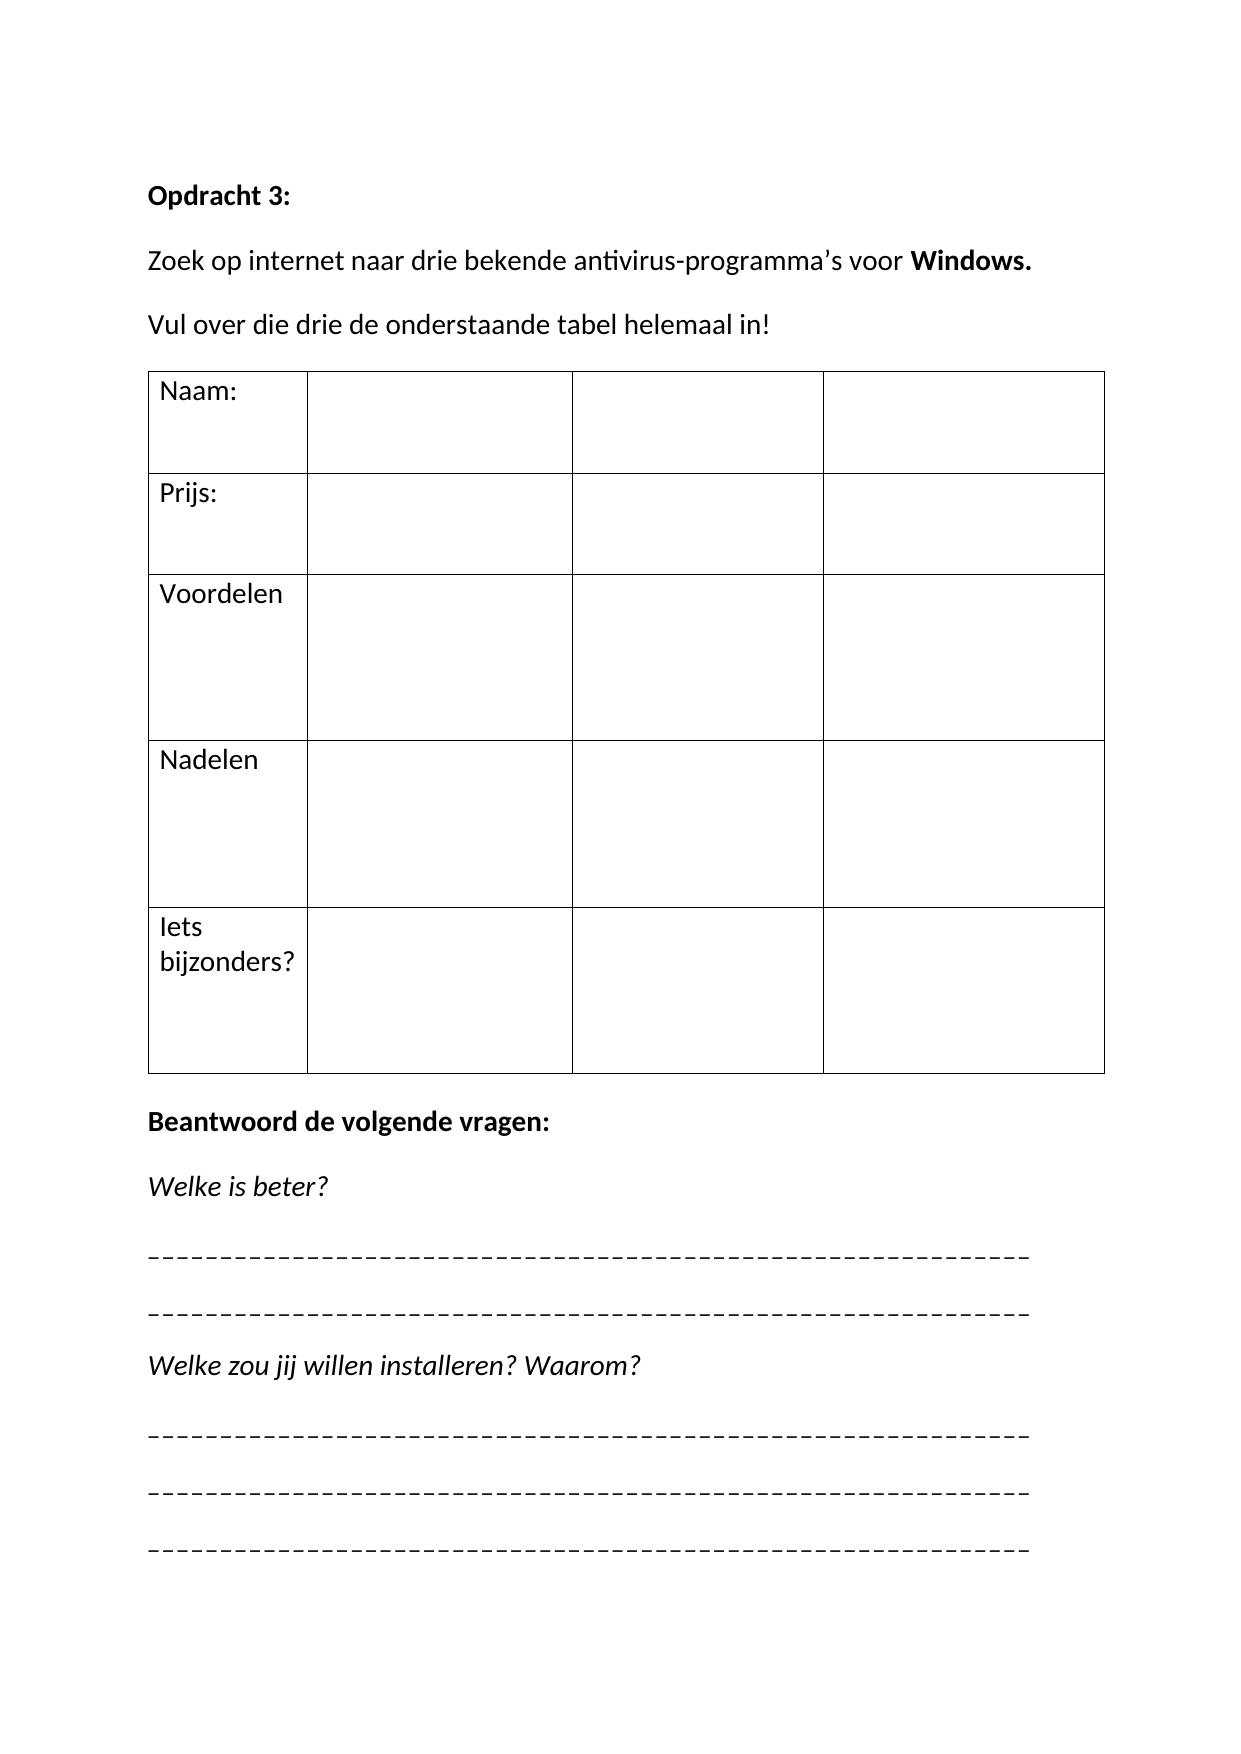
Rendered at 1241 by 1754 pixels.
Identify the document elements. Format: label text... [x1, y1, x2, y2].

table_cell [308, 741, 572, 907]
table_header [824, 372, 1104, 473]
table_header Naam: [149, 372, 307, 473]
text Welke is beter? [148, 1168, 1093, 1203]
table_cell [573, 575, 823, 740]
text Zoek op internet naar drie bekende antivirus-programma’s voor Windows. [148, 242, 1093, 277]
table_cell [824, 474, 1104, 574]
text Opdracht 3: [148, 177, 1093, 212]
table_cell [308, 474, 572, 574]
text Beantwoord de volgende vragen: [148, 1103, 1093, 1139]
table_cell Prijs: [149, 474, 307, 574]
table_cell Nadelen [149, 741, 307, 907]
table_cell [824, 908, 1104, 1073]
table_cell [573, 908, 823, 1073]
table_cell [308, 908, 572, 1073]
text Welke zou jij willen installeren? Waarom? [148, 1347, 1093, 1383]
table_cell Voordelen [149, 575, 307, 740]
table_cell [308, 575, 572, 740]
table_cell [573, 741, 823, 907]
table_cell [824, 741, 1104, 907]
table_header [573, 372, 823, 473]
table_header [308, 372, 572, 473]
table_cell Iets bijzonders? [149, 908, 307, 1073]
table_cell [824, 575, 1104, 740]
text Vul over die drie de onderstaande tabel helemaal in! [148, 306, 1093, 342]
table_cell [573, 474, 823, 574]
